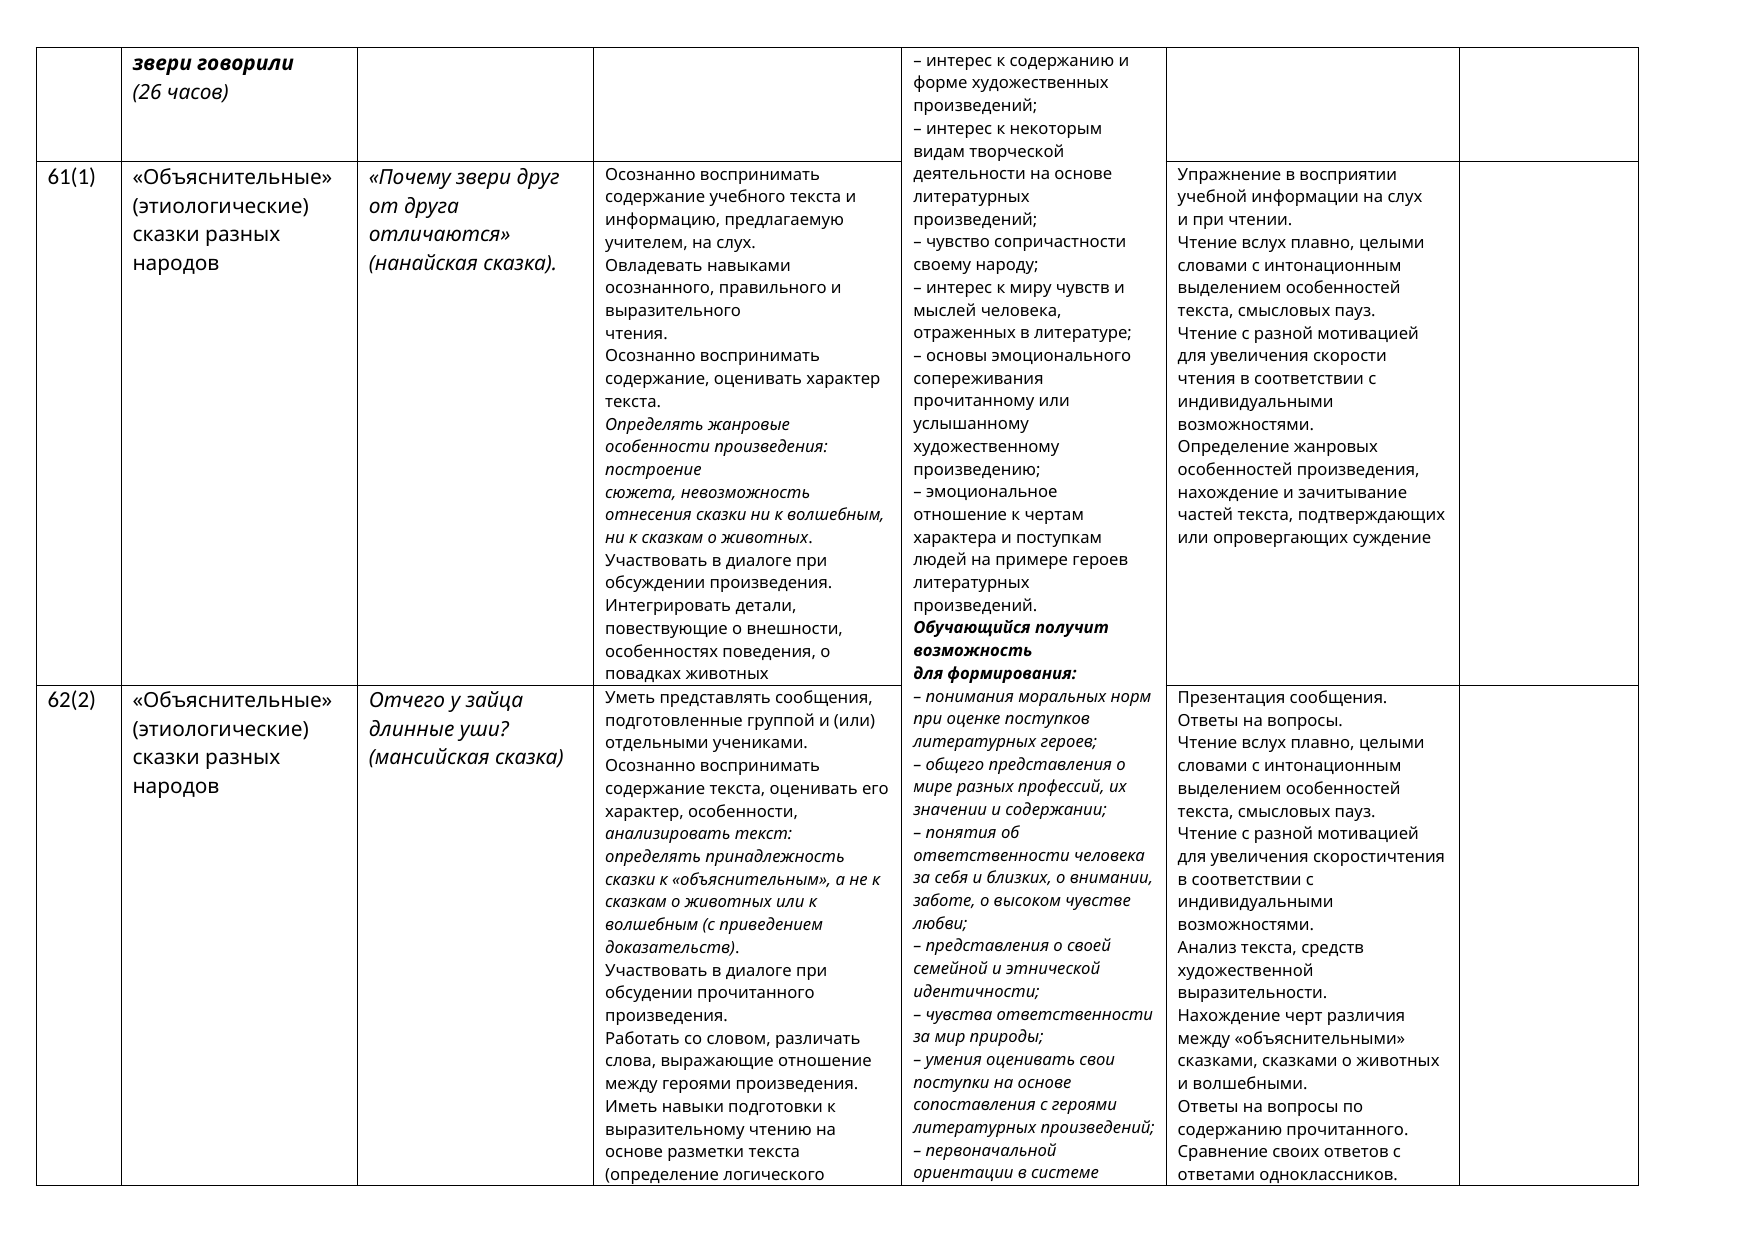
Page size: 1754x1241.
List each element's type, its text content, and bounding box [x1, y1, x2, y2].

table_cell 61(1) [37, 162, 121, 684]
table_cell Осознанно воспринимать содержание учебного текста и информацию, предлагаемую учителем, на слух. Овладевать навыками осознанного, правильного и выразительного чтения. Осознанно воспринимать содержание, оценивать характер текста. Определять жанровые особенности произведения: построение сюжета, невозможность отнесения сказки ни к волшебным, ни к сказкам о животных. Участвовать в диалоге при обсуждении произведения. Интегрировать детали, повествующие о внешности, особенностях поведения, о повадках животных [594, 162, 901, 684]
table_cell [122, 48, 357, 161]
table_cell [1460, 162, 1638, 684]
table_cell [1167, 686, 1459, 1185]
table_cell [1167, 48, 1459, 161]
table_cell [37, 48, 121, 161]
table_cell [358, 48, 593, 161]
table_cell «Почему звери друг от друга отличаются» (нанайская сказка). [358, 162, 593, 684]
table_cell [1460, 686, 1638, 1185]
table_cell Упражнение в восприятии учебной информации на слух и при чтении. Чтение вслух плавно, целыми словами с интонационным выделением особенностей текста, смысловых пауз. Чтение с разной мотивацией для увеличения скорости чтения в соответствии с индивидуальными возможностями. Определение жанровых особенностей произведения, нахождение и зачитывание частей текста, подтверждающих или опровергающих суждение [1167, 162, 1459, 684]
table_cell [594, 48, 901, 161]
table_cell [594, 686, 901, 1185]
table_cell [1460, 48, 1638, 161]
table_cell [358, 686, 593, 1185]
table_cell 62(2) [37, 686, 121, 1185]
table_cell «Объяснительные» (этиологические) сказки разных народов [122, 162, 357, 684]
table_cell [122, 686, 357, 1185]
